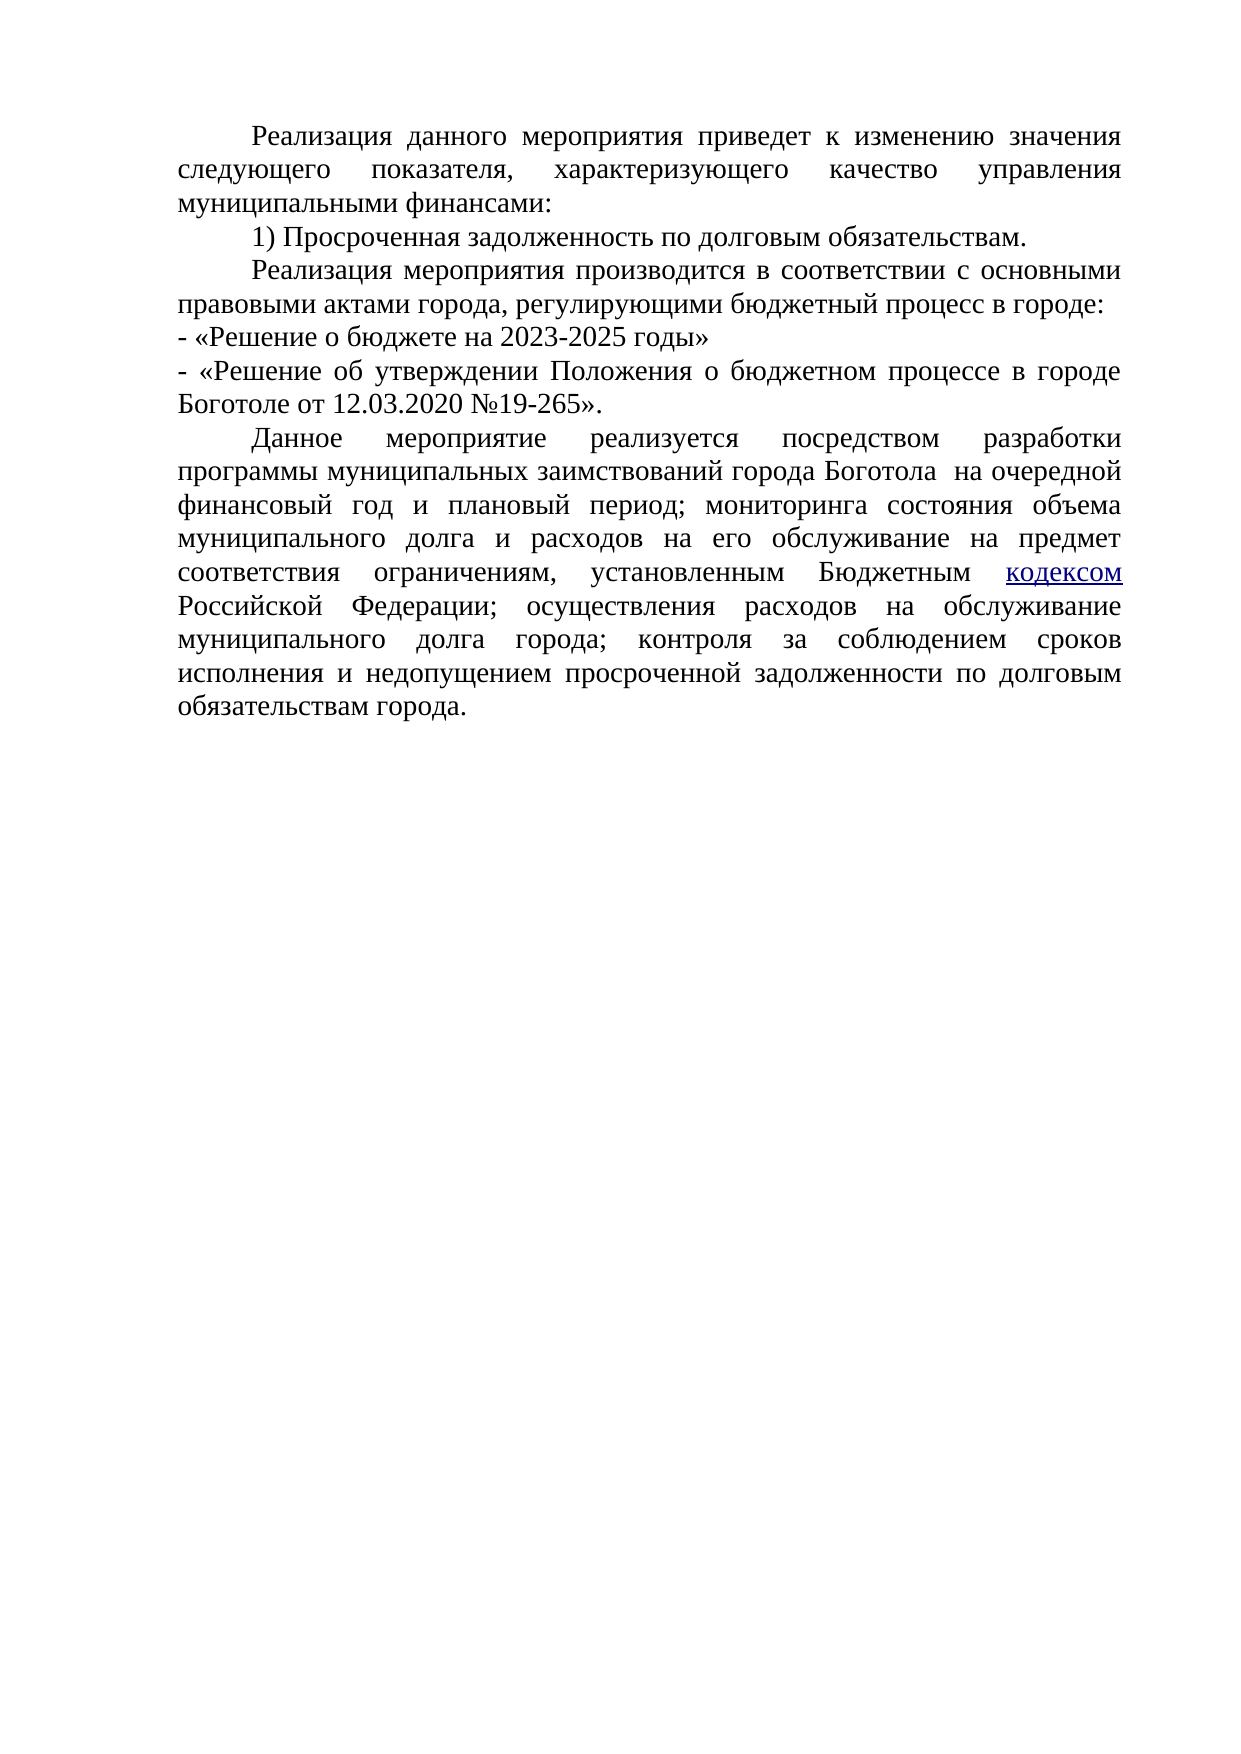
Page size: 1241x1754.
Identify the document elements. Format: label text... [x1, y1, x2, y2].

text - «Решение об утверждении Положения о бюджетном процессе в городе Боготоле от 12.03.2020 №19-265». [177, 353, 1122, 420]
text Данное мероприятие реализуется посредством разработки программы муниципальных заимствований города Боготола на очередной финансовый год и плановый период; мониторинга состояния объема муниципального долга и расходов на его обслуживание на предмет соответствия ограничениям, установленным Бюджетным кодексом Российской Федерации; осуществления расходов на обслуживание муниципального долга города; контроля за соблюдением сроков исполнения и недопущением просроченной задолженности по долговым обязательствам города. [177, 420, 1122, 722]
text Реализация данного мероприятия приведет к изменению значения следующего показателя, характеризующего качество управления муниципальными финансами: [177, 118, 1122, 219]
text - «Решение о бюджете на 2023-2025 годы» [177, 319, 1122, 353]
text 1) Просроченная задолженность по долговым обязательствам. [177, 219, 1122, 252]
text Реализация мероприятия производится в соответствии с основными правовыми актами города, регулирующими бюджетный процесс в городе: [177, 252, 1122, 319]
